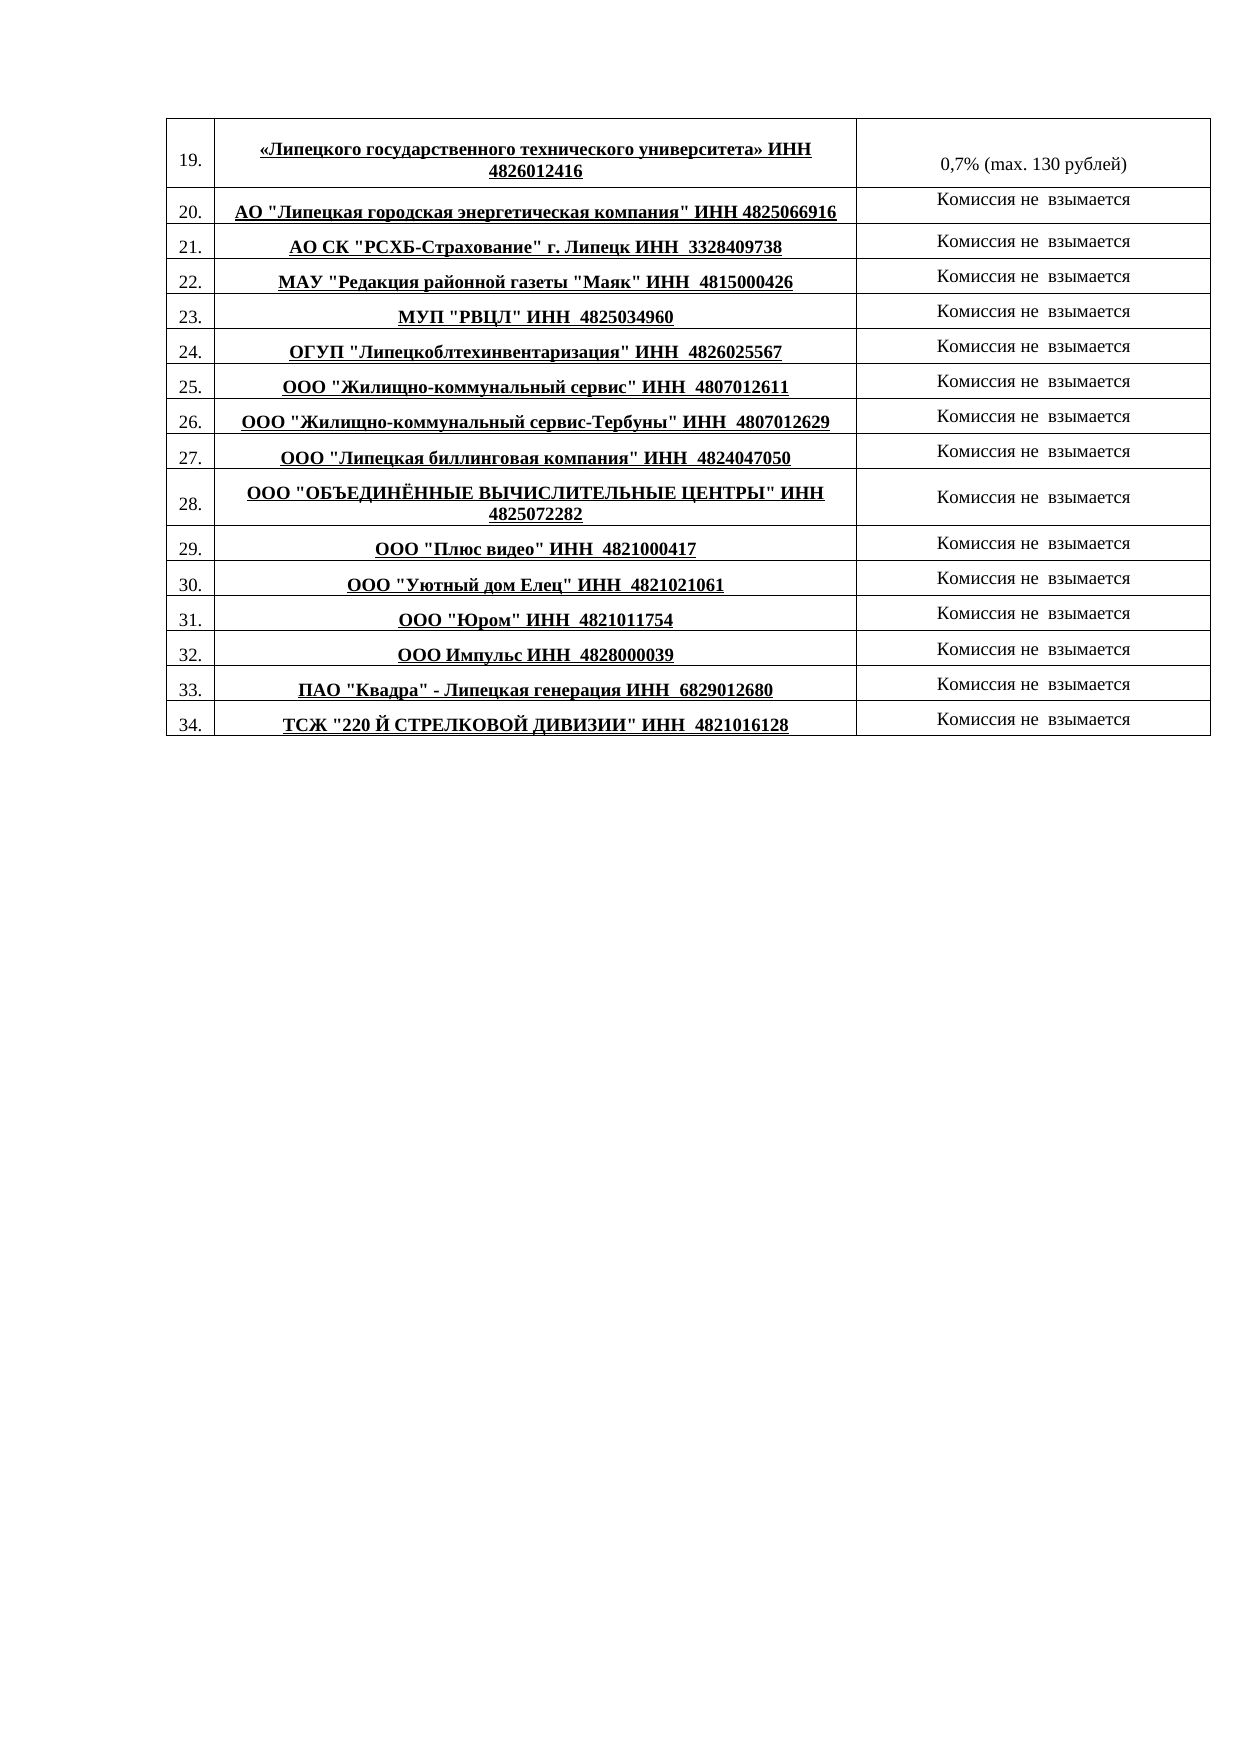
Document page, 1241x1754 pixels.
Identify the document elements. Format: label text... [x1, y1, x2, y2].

table_cell ООО "Липецкая биллинговая компания" ИНН 4824047050 [215, 434, 856, 468]
table_cell ТСЖ "220 Й СТРЕЛКОВОЙ ДИВИЗИИ" ИНН 4821016128 [215, 701, 856, 735]
table_cell Комиссия не взымается [857, 364, 1210, 398]
table_cell 26. [167, 399, 214, 433]
table_cell Комиссия не взымается [857, 469, 1210, 525]
table_cell ООО "ОБЪЕДИНЁННЫЕ ВЫЧИСЛИТЕЛЬНЫЕ ЦЕНТРЫ" ИНН 4825072282 [215, 469, 856, 525]
table_cell 20. [167, 188, 214, 222]
table_cell 19. [167, 119, 214, 187]
table_cell Комиссия не взымается [857, 561, 1210, 595]
table_cell АО СК "РСХБ-Страхование" г. Липецк ИНН 3328409738 [215, 224, 856, 257]
table_cell Комиссия не взымается [857, 329, 1210, 363]
table_cell 23. [167, 294, 214, 328]
table_cell Комиссия не взымается [857, 399, 1210, 433]
table_cell Комиссия не взымается [857, 259, 1210, 293]
table_cell 34. [167, 701, 214, 735]
table_cell 27. [167, 434, 214, 468]
table_cell 25. [167, 364, 214, 398]
table_cell Комиссия не взымается [857, 526, 1210, 560]
table_cell ООО "Жилищно-коммунальный сервис-Тербуны" ИНН 4807012629 [215, 399, 856, 433]
table_cell АО "Липецкая городская энергетическая компания" ИНН 4825066916 [215, 188, 856, 222]
table_cell Комиссия не взымается [857, 434, 1210, 468]
table_cell 29. [167, 526, 214, 560]
table_cell ОГУП "Липецкоблтехинвентаризация" ИНН 4826025567 [215, 329, 856, 363]
table_cell 30. [167, 561, 214, 595]
table_cell Комиссия не взымается [857, 294, 1210, 328]
table_cell Комиссия не взымается [857, 631, 1210, 665]
table_cell ООО "Уютный дом Елец" ИНН 4821021061 [215, 561, 856, 595]
table_cell ООО "Жилищно-коммунальный сервис" ИНН 4807012611 [215, 364, 856, 398]
table_cell Комиссия не взымается [857, 596, 1210, 630]
table_cell 24. [167, 329, 214, 363]
table_cell 21. [167, 224, 214, 257]
table_cell МУП "РВЦЛ" ИНН 4825034960 [215, 294, 856, 328]
table_cell «Липецкого государственного технического университета» ИНН 4826012416 [215, 119, 856, 187]
table_cell Комиссия не взымается [857, 666, 1210, 700]
table_cell 31. [167, 596, 214, 630]
table_cell ПАО "Квадра" - Липецкая генерация ИНН 6829012680 [215, 666, 856, 700]
table_cell Комиссия не взымается [857, 701, 1210, 735]
table_cell 32. [167, 631, 214, 665]
table_cell 28. [167, 469, 214, 525]
table_cell ООО "Юром" ИНН 4821011754 [215, 596, 856, 630]
table_cell Комиссия не взымается [857, 224, 1210, 257]
table_cell Комиссия не взымается [857, 188, 1210, 222]
table_cell 33. [167, 666, 214, 700]
table_cell ООО "Плюс видео" ИНН 4821000417 [215, 526, 856, 560]
table_cell МАУ "Редакция районной газеты "Маяк" ИНН 4815000426 [215, 259, 856, 293]
table_cell ООО Импульс ИНН 4828000039 [215, 631, 856, 665]
table_cell 22. [167, 259, 214, 293]
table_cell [857, 119, 1210, 187]
